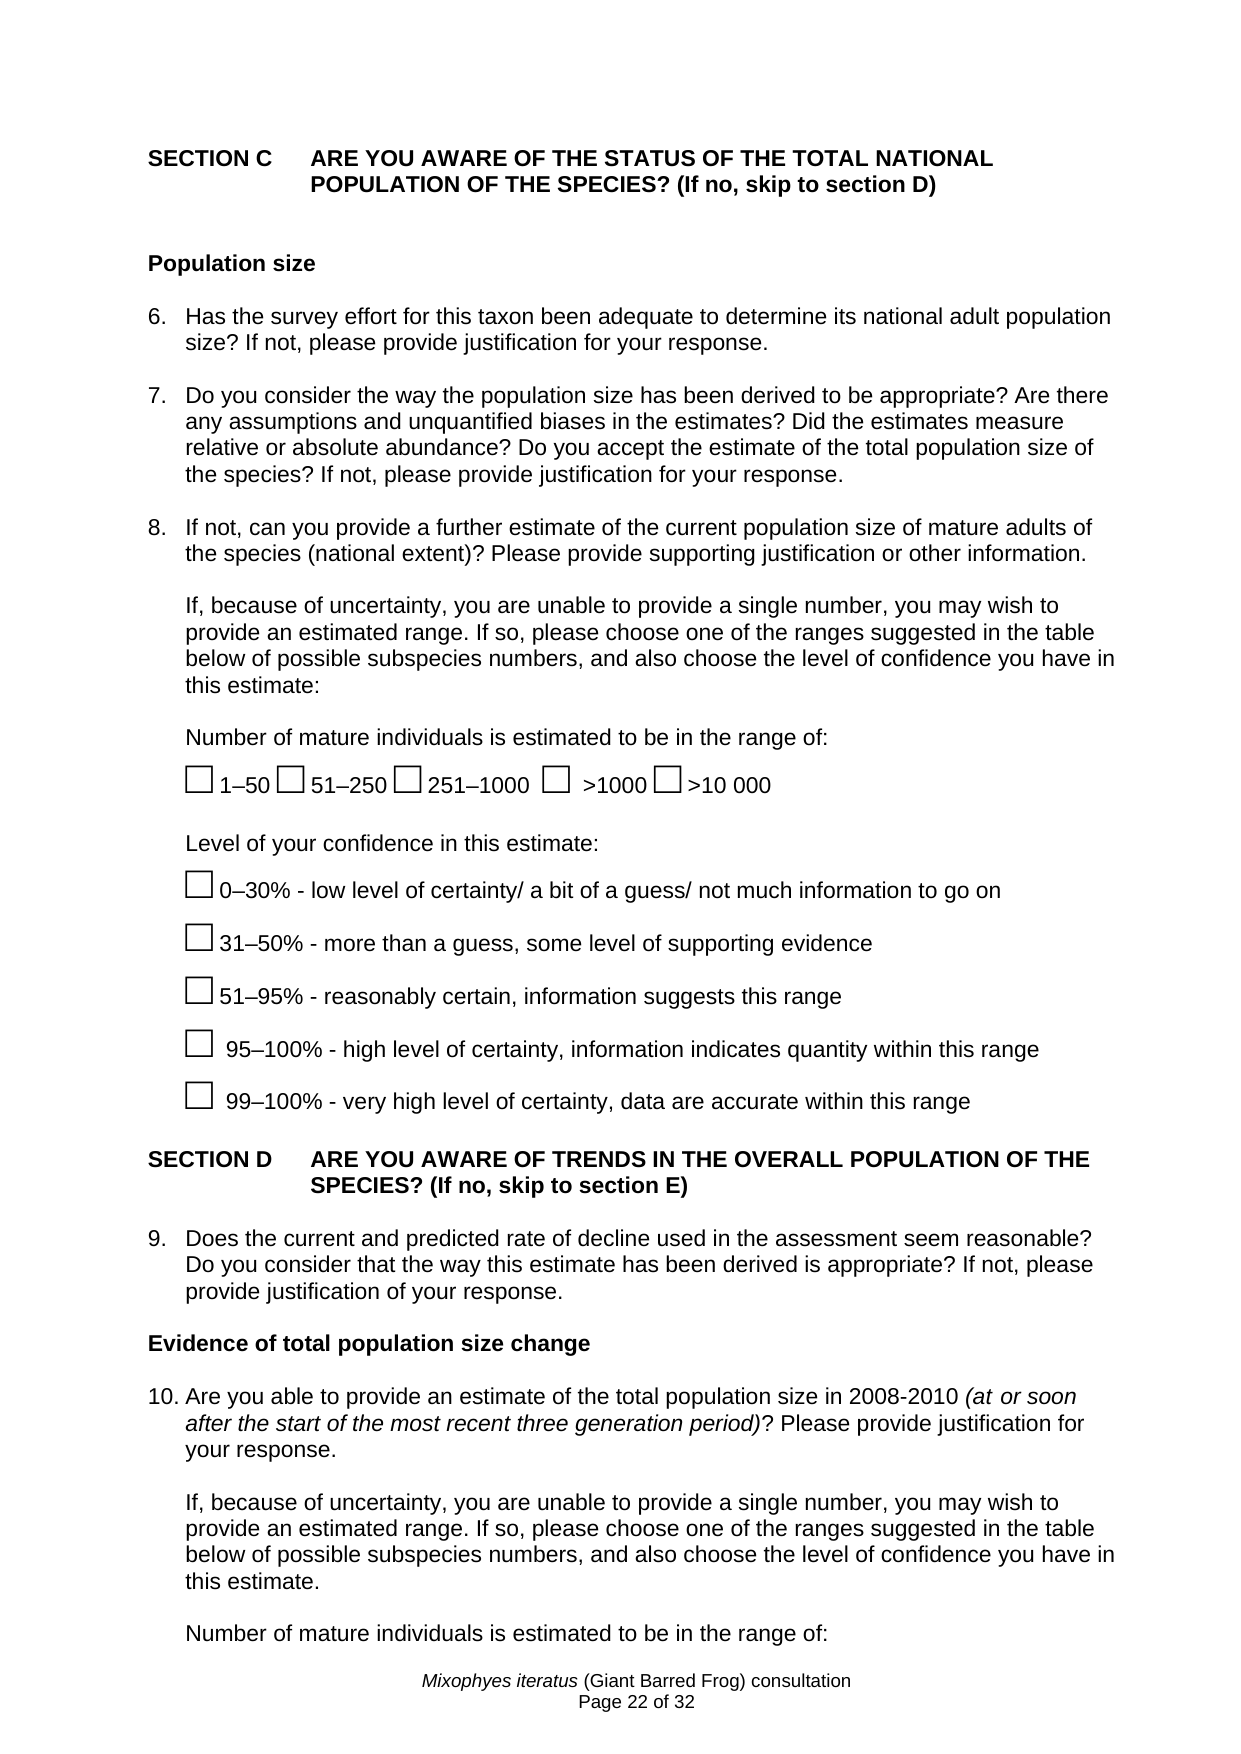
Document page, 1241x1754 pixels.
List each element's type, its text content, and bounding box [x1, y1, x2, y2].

list Number of mature individuals is estimated to be in the range of: [185, 1620, 1125, 1647]
text Evidence of total population size change [148, 1330, 1125, 1357]
list □ 1–50 □ 51–250 □ 251–1000 □ >1000 □ >10 000 [185, 751, 1125, 803]
list □ 31–50% - more than a guess, some level of supporting evidence [185, 909, 1125, 961]
text SECTION D ARE YOU AWARE OF TRENDS IN THE OVERALL POPULATION OF THE SPECIES? (If no, skip to section E) [148, 1146, 1125, 1199]
text SECTION C ARE YOU AWARE OF THE STATUS OF THE TOTAL NATIONAL POPULATION OF THE SPECIES? (If no, skip to section D) [148, 144, 1125, 197]
list Number of mature individuals is estimated to be in the range of: [185, 724, 1125, 751]
list □ 0–30% - low level of certainty/ a bit of a guess/ not much information to go on [185, 856, 1125, 909]
list If, because of uncertainty, you are unable to provide a single number, you may wish to provide an estimated range. If so, please choose one of the ranges suggested in the table below of possible subspecies numbers, and also choose the level of confidence you have in this estimate. [185, 1488, 1125, 1594]
list Has the survey effort for this taxon been adequate to determine its national adult population size? If not, please provide justification for your response. [148, 303, 1125, 355]
list If not, can you provide a further estimate of the current population size of mature adults of the species (national extent)? Please provide supporting justification or other information. [148, 513, 1125, 566]
list □ 99–100% - very high level of certainty, data are accurate within this range [185, 1067, 1125, 1119]
text Population size [148, 250, 1125, 276]
list Are you able to provide an estimate of the total population size in 2008-2010 (at or soon after the start of the most recent three generation period)? Please provide justification for your response. [148, 1383, 1125, 1462]
list If, because of uncertainty, you are unable to provide a single number, you may wish to provide an estimated range. If so, please choose one of the ranges suggested in the table below of possible subspecies numbers, and also choose the level of confidence you have in this estimate: [185, 592, 1125, 698]
list Do you consider the way the population size has been derived to be appropriate? Are there any assumptions and unquantified biases in the estimates? Did the estimates measure relative or absolute abundance? Do you accept the estimate of the total population size of the species? If not, please provide justification for your response. [148, 382, 1125, 487]
list Does the current and predicted rate of decline used in the assessment seem reasonable? Do you consider that the way this estimate has been derived is appropriate? If not, please provide justification of your response. [148, 1225, 1125, 1304]
list □ 95–100% - high level of certainty, information indicates quantity within this range [185, 1014, 1125, 1067]
list □ 51–95% - reasonably certain, information suggests this range [185, 961, 1125, 1014]
list Level of your confidence in this estimate: [185, 830, 1125, 856]
